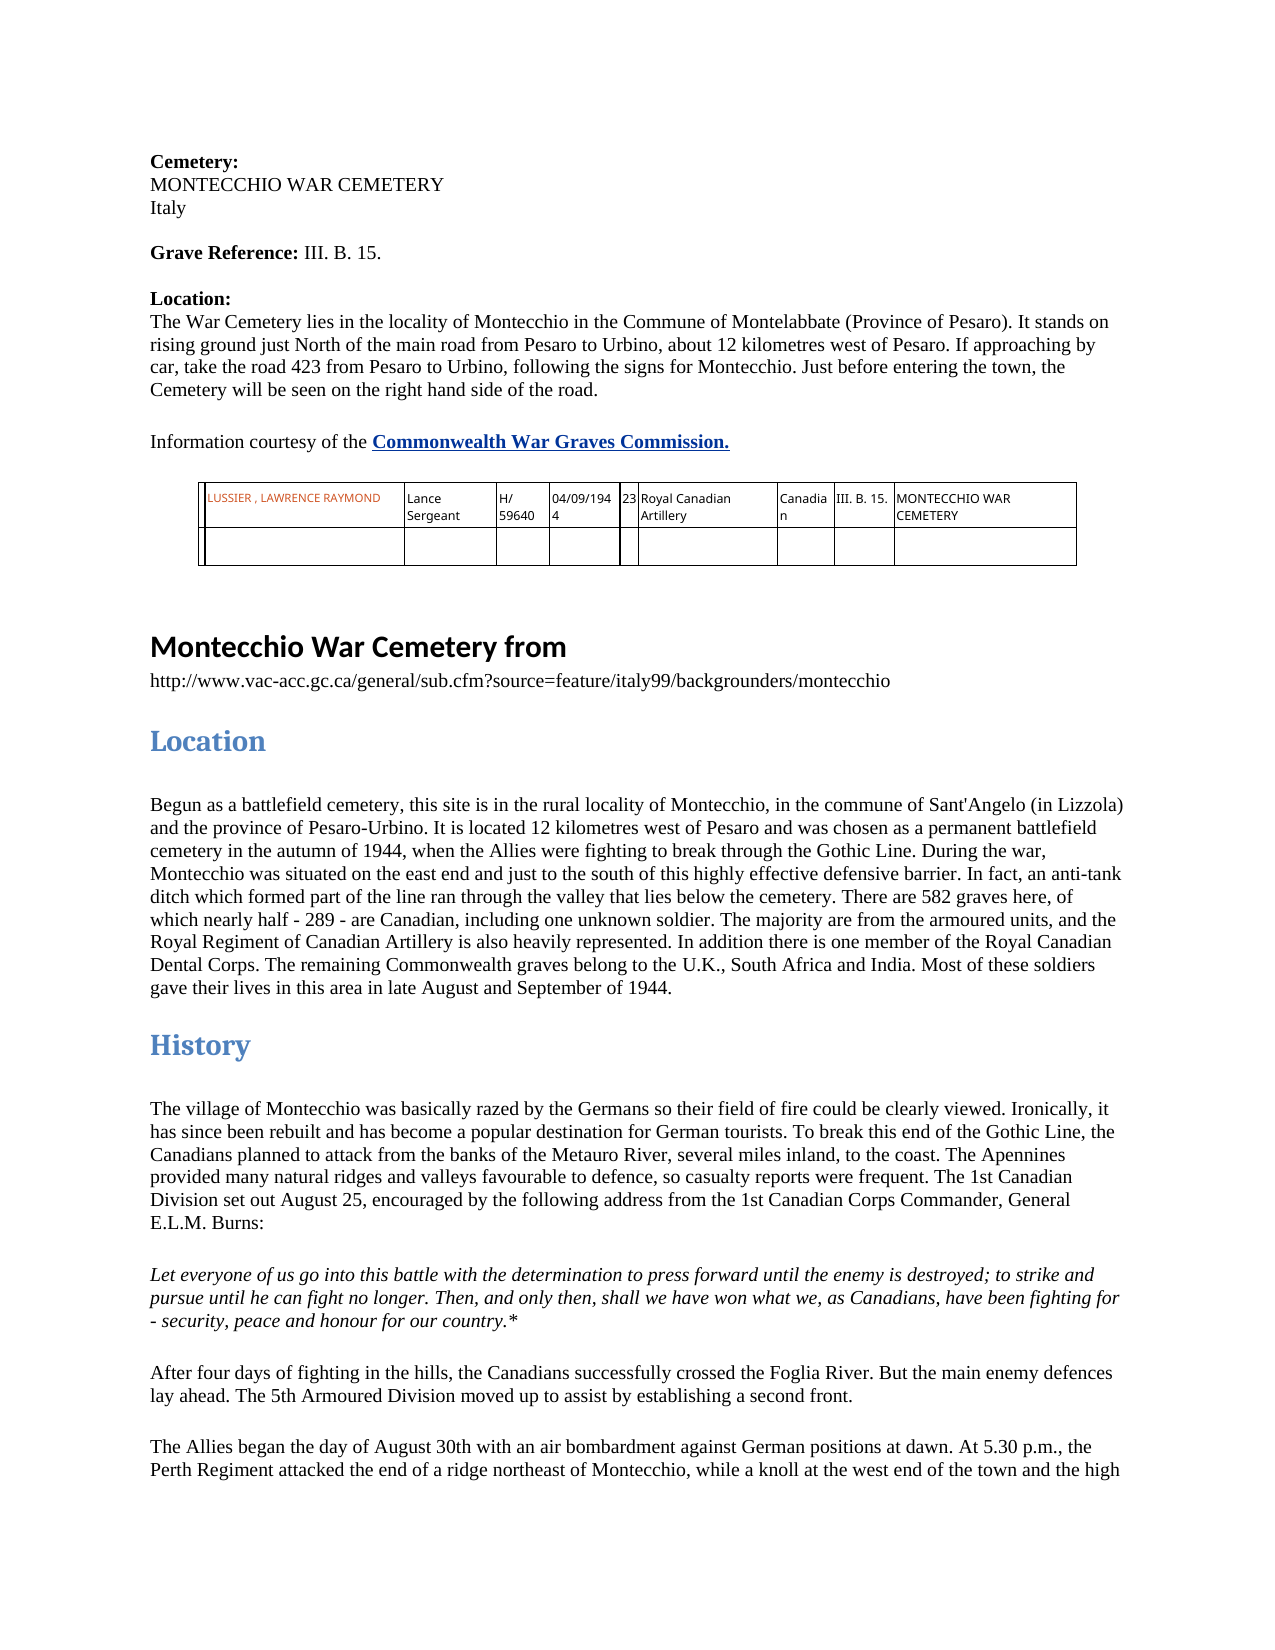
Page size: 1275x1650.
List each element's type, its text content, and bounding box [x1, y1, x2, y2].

table_cell [778, 528, 834, 565]
table_header 23 [621, 483, 638, 527]
table_cell [621, 528, 638, 565]
table_header Lance Sergeant [405, 483, 496, 527]
text Montecchio War Cemetery from http://www.vac-acc.gc.ca/general/sub.cfm?source=feature/italy99/backgrounders/montecchio [150, 627, 1125, 692]
table_header LUSSIER , LAWRENCE RAYMOND [206, 483, 404, 527]
table_cell [835, 528, 894, 565]
table_cell [550, 528, 619, 565]
table_cell [895, 528, 1076, 565]
subtitle Location [150, 724, 1125, 759]
table_cell [405, 528, 496, 565]
text Let everyone of us go into this battle with the determination to press forward until the enemy is destroyed; to strike and pursue until he can fight no longer. Then, and only then, shall we have won what we, as Canadians, have been fighting for - security, peace and honour for our country.* [150, 1263, 1125, 1332]
text The village of Montecchio was basically razed by the Germans so their field of fire could be clearly viewed. Ironically, it has since been rebuilt and has become a popular destination for German tourists. To break this end of the Gothic Line, the Canadians planned to attack from the banks of the Metauro River, several miles inland, to the coast. The Apennines provided many natural ridges and valleys favourable to defence, so casualty reports were frequent. The 1st Canadian Division set out August 25, encouraged by the following address from the 1st Canadian Corps Commander, General E.L.M. Burns: [150, 1097, 1125, 1234]
table_cell [497, 528, 549, 565]
table_header H/59640 [497, 483, 549, 527]
table_header 04/09/1944 [550, 483, 619, 527]
table_cell [199, 528, 204, 565]
text Begun as a battlefield cemetery, this site is in the rural locality of Montecchio, in the commune of Sant'Angelo (in Lizzola) and the province of Pesaro-Urbino. It is located 12 kilometres west of Pesaro and was chosen as a permanent battlefield cemetery in the autumn of 1944, when the Allies were fighting to break through the Gothic Line. During the war, Montecchio was situated on the east end and just to the south of this highly effective defensive barrier. In fact, an anti-tank ditch which formed part of the line ran through the valley that lies below the cemetery. There are 582 graves here, of which nearly half - 289 - are Canadian, including one unknown soldier. The majority are from the armoured units, and the Royal Regiment of Canadian Artillery is also heavily represented. In addition there is one member of the Royal Canadian Dental Corps. The remaining Commonwealth graves belong to the U.K., South Africa and India. Most of these soldiers gave their lives in this area in late August and September of 1944. [150, 793, 1125, 999]
table_header Royal Canadian Artillery [639, 483, 777, 527]
table_header [199, 483, 204, 527]
text Information courtesy of the Commonwealth War Graves Commission. [150, 430, 1125, 453]
text After four days of fighting in the hills, the Canadians successfully crossed the Foglia River. But the main enemy defences lay ahead. The 5th Armoured Division moved up to assist by establishing a second front. [150, 1361, 1125, 1406]
table_cell [639, 528, 777, 565]
text Cemetery: MONTECCHIO WAR CEMETERY Italy Grave Reference: III. B. 15. Location: The War Cemetery lies in the locality of Montecchio in the Commune of Montelabbate (Province of Pesaro). It stands on rising ground just North of the main road from Pesaro to Urbino, about 12 kilometres west of Pesaro. If approaching by car, take the road 423 from Pesaro to Urbino, following the signs for Montecchio. Just before entering the town, the Cemetery will be seen on the right hand side of the road. [150, 150, 1125, 401]
subtitle History [150, 1028, 1125, 1063]
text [150, 1436, 1125, 1481]
table_header Canadian [778, 483, 834, 527]
table_header MONTECCHIO WAR CEMETERY [895, 483, 1076, 527]
table_cell [206, 528, 404, 565]
table_header III. B. 15. [835, 483, 894, 527]
